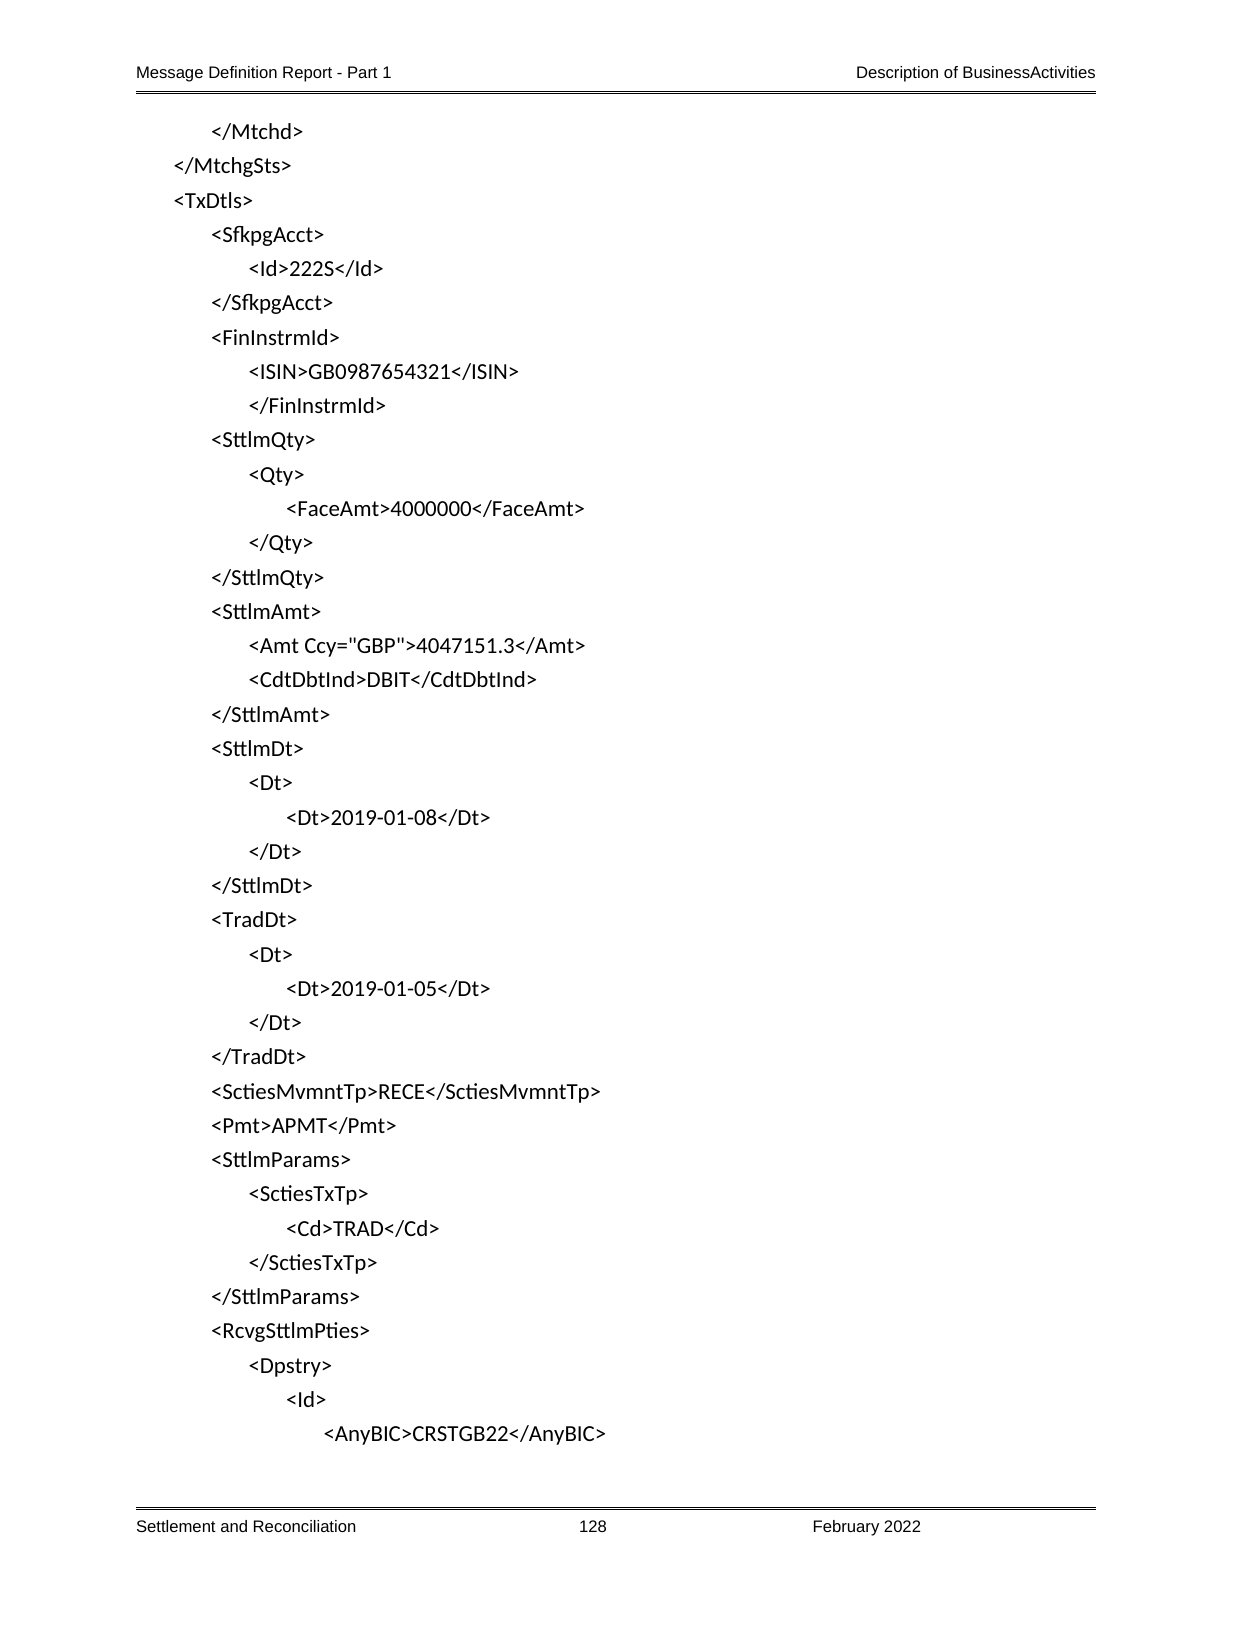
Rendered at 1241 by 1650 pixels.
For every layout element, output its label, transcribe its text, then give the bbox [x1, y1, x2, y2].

text <Qty> [136, 460, 1104, 488]
text <Id> [136, 1385, 1104, 1413]
text </SfkpgAcct> [136, 288, 1104, 317]
text </FinInstrmId> [136, 391, 1104, 419]
text <Dt>2019-01-05</Dt> [136, 974, 1104, 1002]
text <SctiesMvmntTp>RECE</SctiesMvmntTp> [136, 1077, 1104, 1105]
text <RcvgSttlmPties> [136, 1317, 1104, 1345]
text </Dt> [136, 1008, 1104, 1036]
text </Qty> [136, 528, 1104, 556]
text <SttlmDt> [136, 734, 1104, 762]
text <Pmt>APMT</Pmt> [136, 1111, 1104, 1139]
text </TradDt> [136, 1042, 1104, 1071]
text <Id>222S</Id> [136, 254, 1104, 282]
text </MtchgSts> [136, 151, 1104, 179]
text <ISIN>GB0987654321</ISIN> [136, 357, 1104, 385]
text <SttlmParams> [136, 1145, 1104, 1173]
text <Dt> [136, 768, 1104, 796]
text </SctiesTxTp> [136, 1248, 1104, 1276]
text </SttlmAmt> [136, 700, 1104, 728]
text <AnyBIC>CRSTGB22</AnyBIC> [136, 1419, 1104, 1447]
text <CdtDbtInd>DBIT</CdtDbtInd> [136, 666, 1104, 693]
text </Dt> [136, 837, 1104, 865]
text </SttlmParams> [136, 1282, 1104, 1310]
text <SttlmQty> [136, 426, 1104, 454]
text <Dt> [136, 940, 1104, 968]
text <Dt>2019-01-08</Dt> [136, 803, 1104, 831]
text </SttlmQty> [136, 563, 1104, 591]
text <FinInstrmId> [136, 323, 1104, 351]
text <SttlmAmt> [136, 597, 1104, 625]
text <TxDtls> [136, 186, 1104, 214]
text </Mtchd> [136, 117, 1104, 145]
text <TradDt> [136, 905, 1104, 933]
text <SctiesTxTp> [136, 1179, 1104, 1208]
text <Cd>TRAD</Cd> [136, 1214, 1104, 1242]
text <FaceAmt>4000000</FaceAmt> [136, 494, 1104, 522]
text <Amt Ccy="GBP">4047151.3</Amt> [136, 631, 1104, 659]
text <SfkpgAcct> [136, 220, 1104, 248]
text <Dpstry> [136, 1351, 1104, 1379]
text </SttlmDt> [136, 871, 1104, 899]
